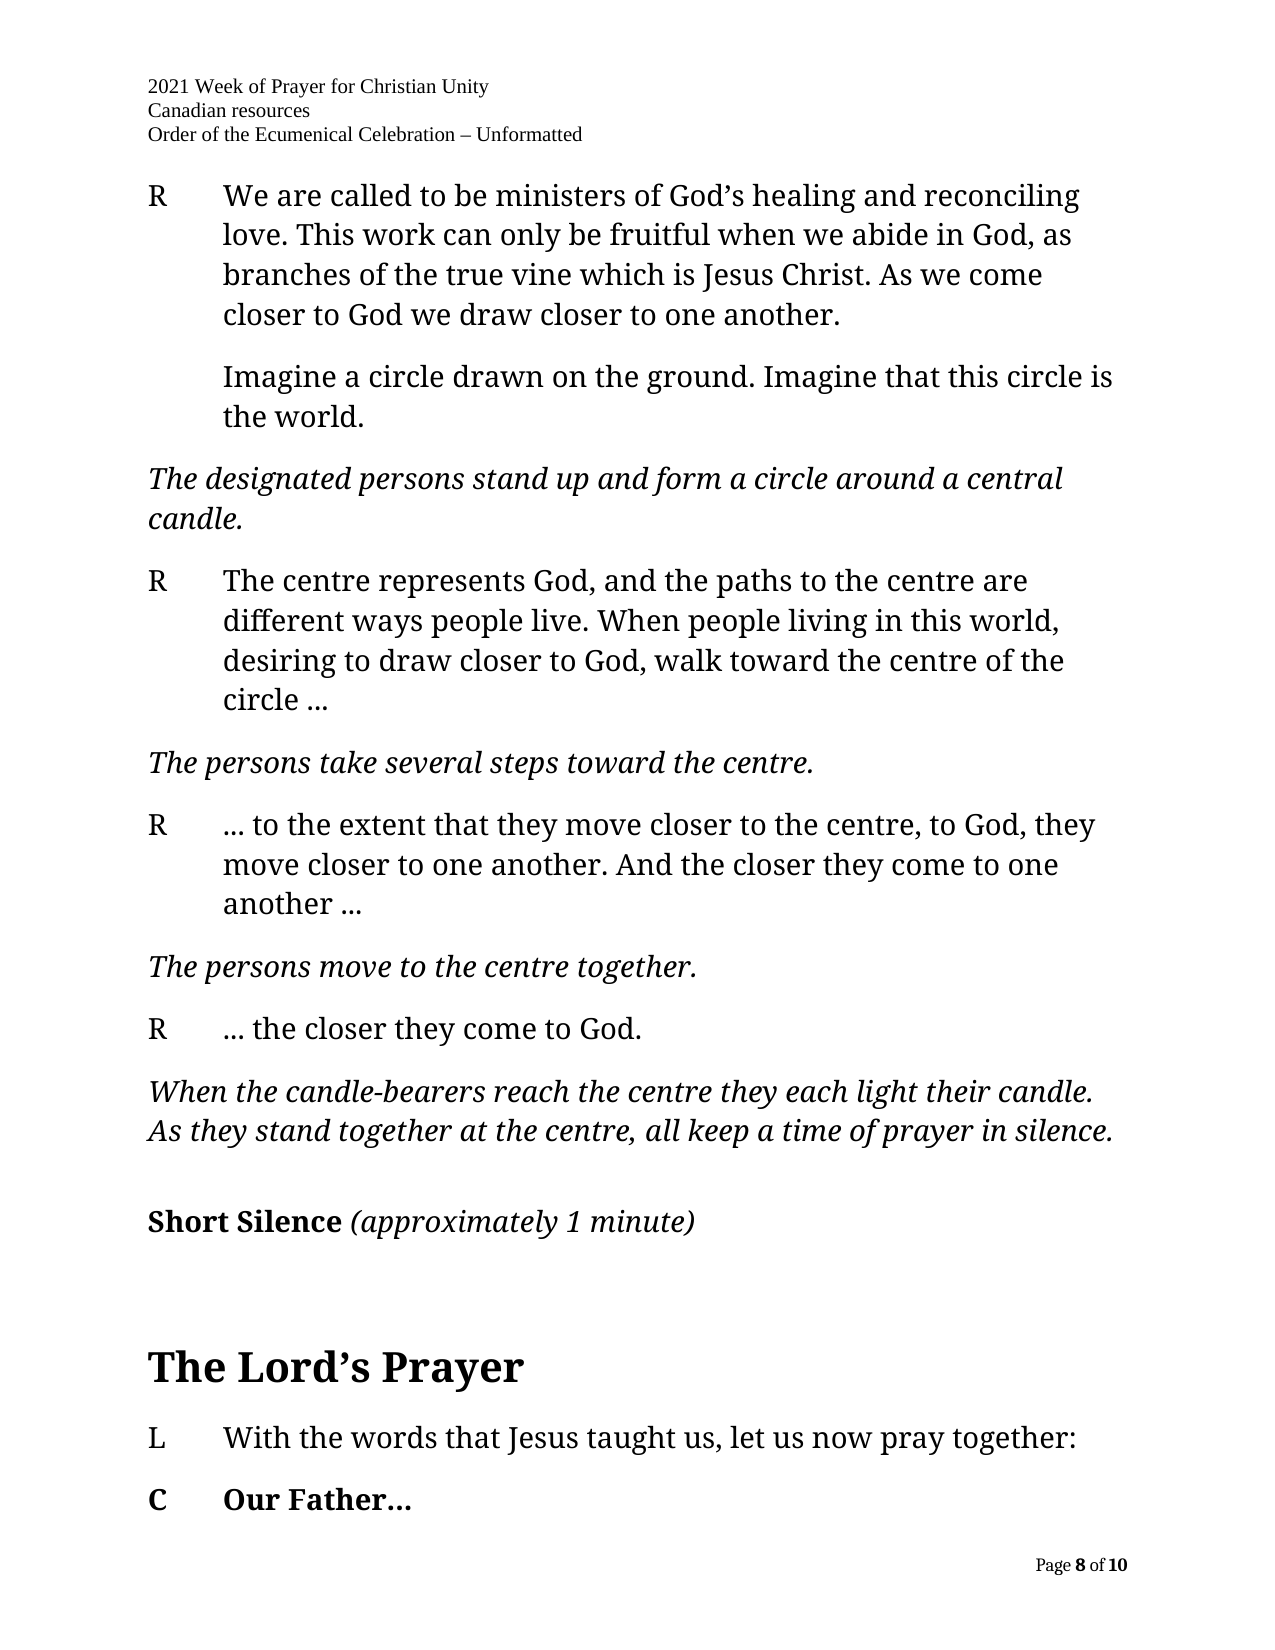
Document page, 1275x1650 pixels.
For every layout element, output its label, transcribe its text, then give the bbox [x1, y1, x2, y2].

text The Lord’s Prayer [148, 1337, 1127, 1394]
text L With the words that Jesus taught us, let us now pray together: [148, 1417, 1127, 1457]
text The persons take several steps toward the centre. [148, 742, 1127, 782]
text Imagine a circle drawn on the ground. Imagine that this circle is the world. [223, 356, 1127, 436]
text The persons move to the centre together. [148, 946, 1127, 986]
text When the candle-bearers reach the centre they each light their candle. As they stand together at the centre, all keep a time of prayer in silence. [148, 1071, 1127, 1150]
text The designated persons stand up and form a circle around a central candle. [148, 458, 1127, 538]
text R The centre represents God, and the paths to the centre are different ways people live. When people living in this world, desiring to draw closer to God, walk toward the centre of the circle ... [148, 560, 1127, 719]
text C Our Father... [148, 1479, 1127, 1519]
text Short Silence (approximately 1 minute) [148, 1201, 1127, 1241]
text R ... to the extent that they move closer to the centre, to God, they move closer to one another. And the closer they come to one another ... [148, 804, 1127, 923]
text R ... the closer they come to God. [148, 1008, 1127, 1048]
text R We are called to be ministers of God’s healing and reconciling love. This work can only be fruitful when we abide in God, as branches of the true vine which is Jesus Christ. As we come closer to God we draw closer to one another. [148, 175, 1127, 333]
